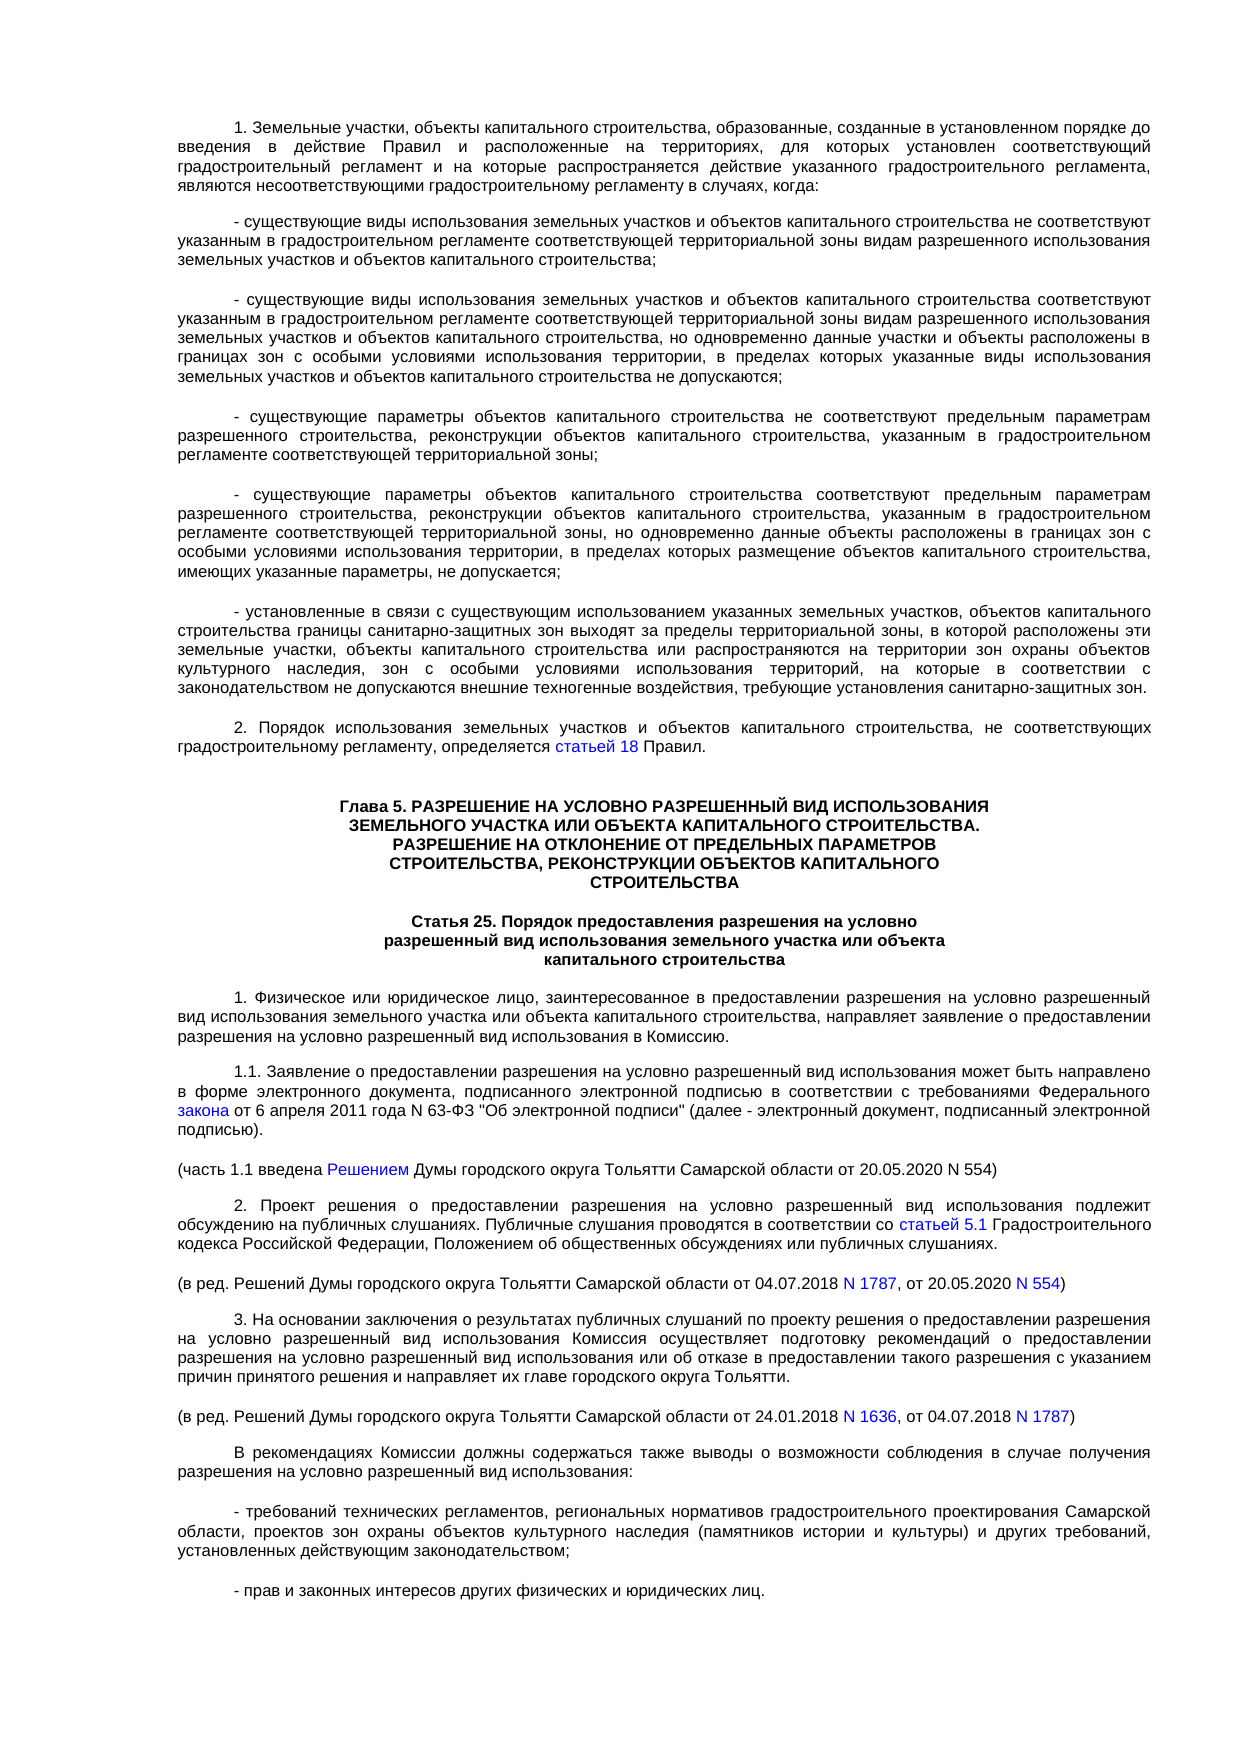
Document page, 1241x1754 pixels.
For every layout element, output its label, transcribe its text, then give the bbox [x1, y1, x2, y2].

text Статья 25. Порядок предоставления разрешения на условно [177, 911, 1152, 931]
text 1. Физическое или юридическое лицо, заинтересованное в предоставлении разрешения на условно разрешенный вид использования земельного участка или объекта капитального строительства, направляет заявление о предоставлении разрешения на условно разрешенный вид использования в Комиссию. [177, 988, 1152, 1046]
text - требований технических регламентов, региональных нормативов градостроительного проектирования Самарской области, проектов зон охраны объектов культурного наследия (памятников истории и культуры) и других требований, установленных действующим законодательством; [177, 1502, 1152, 1560]
text (часть 1.1 введена Решением Думы городского округа Тольятти Самарской области от 20.05.2020 N 554) [177, 1160, 1152, 1179]
text СТРОИТЕЛЬСТВА [177, 873, 1152, 892]
text (в ред. Решений Думы городского округа Тольятти Самарской области от 04.07.2018 N 1787, от 20.05.2020 N 554) [177, 1274, 1152, 1293]
text - существующие виды использования земельных участков и объектов капитального строительства соответствуют указанным в градостроительном регламенте соответствующей территориальной зоны видам разрешенного использования земельных участков и объектов капитального строительства, но одновременно данные участки и объекты расположены в границах зон с особыми условиями использования территории, в пределах которых указанные виды использования земельных участков и объектов капитального строительства не допускаются; [177, 290, 1152, 386]
text 1. Земельные участки, объекты капитального строительства, образованные, созданные в установленном порядке до введения в действие Правил и расположенные на территориях, для которых установлен соответствующий градостроительный регламент и на которые распространяется действие указанного градостроительного регламента, являются несоответствующими градостроительному регламенту в случаях, когда: [177, 118, 1152, 195]
text СТРОИТЕЛЬСТВА, РЕКОНСТРУКЦИИ ОБЪЕКТОВ КАПИТАЛЬНОГО [177, 854, 1152, 873]
text - прав и законных интересов других физических и юридических лиц. [177, 1581, 1152, 1600]
text разрешенный вид использования земельного участка или объекта [177, 931, 1152, 950]
text Глава 5. РАЗРЕШЕНИЕ НА УСЛОВНО РАЗРЕШЕННЫЙ ВИД ИСПОЛЬЗОВАНИЯ [177, 796, 1152, 816]
text 2. Проект решения о предоставлении разрешения на условно разрешенный вид использования подлежит обсуждению на публичных слушаниях. Публичные слушания проводятся в соответствии со статьей 5.1 Градостроительного кодекса Российской Федерации, Положением об общественных обсуждениях или публичных слушаниях. [177, 1196, 1152, 1253]
text 1.1. Заявление о предоставлении разрешения на условно разрешенный вид использования может быть направлено в форме электронного документа, подписанного электронной подписью в соответствии с требованиями Федерального закона от 6 апреля 2011 года N 63-ФЗ "Об электронной подписи" (далее - электронный документ, подписанный электронной подписью). [177, 1062, 1152, 1139]
text 3. На основании заключения о результатах публичных слушаний по проекту решения о предоставлении разрешения на условно разрешенный вид использования Комиссия осуществляет подготовку рекомендаций о предоставлении разрешения на условно разрешенный вид использования или об отказе в предоставлении такого разрешения с указанием причин принятого решения и направляет их главе городского округа Тольятти. [177, 1310, 1152, 1386]
text - установленные в связи с существующим использованием указанных земельных участков, объектов капитального строительства границы санитарно-защитных зон выходят за пределы территориальной зоны, в которой расположены эти земельные участки, объекты капитального строительства или распространяются на территории зон охраны объектов культурного наследия, зон с особыми условиями использования территорий, на которые в соответствии с законодательством не допускаются внешние техногенные воздействия, требующие установления санитарно-защитных зон. [177, 601, 1152, 697]
text - существующие параметры объектов капитального строительства соответствуют предельным параметрам разрешенного строительства, реконструкции объектов капитального строительства, указанным в градостроительном регламенте соответствующей территориальной зоны, но одновременно данные объекты расположены в границах зон с особыми условиями использования территории, в пределах которых размещение объектов капитального строительства, имеющих указанные параметры, не допускается; [177, 485, 1152, 581]
text - существующие виды использования земельных участков и объектов капитального строительства не соответствуют указанным в градостроительном регламенте соответствующей территориальной зоны видам разрешенного использования земельных участков и объектов капитального строительства; [177, 211, 1152, 269]
text капитального строительства [177, 950, 1152, 969]
text 2. Порядок использования земельных участков и объектов капитального строительства, не соответствующих градостроительному регламенту, определяется статьей 18 Правил. [177, 718, 1152, 756]
text - существующие параметры объектов капитального строительства не соответствуют предельным параметрам разрешенного строительства, реконструкции объектов капитального строительства, указанным в градостроительном регламенте соответствующей территориальной зоны; [177, 406, 1152, 464]
text В рекомендациях Комиссии должны содержаться также выводы о возможности соблюдения в случае получения разрешения на условно разрешенный вид использования: [177, 1443, 1152, 1481]
text (в ред. Решений Думы городского округа Тольятти Самарской области от 24.01.2018 N 1636, от 04.07.2018 N 1787) [177, 1407, 1152, 1426]
text ЗЕМЕЛЬНОГО УЧАСТКА ИЛИ ОБЪЕКТА КАПИТАЛЬНОГО СТРОИТЕЛЬСТВА. [177, 816, 1152, 835]
text РАЗРЕШЕНИЕ НА ОТКЛОНЕНИЕ ОТ ПРЕДЕЛЬНЫХ ПАРАМЕТРОВ [177, 835, 1152, 854]
